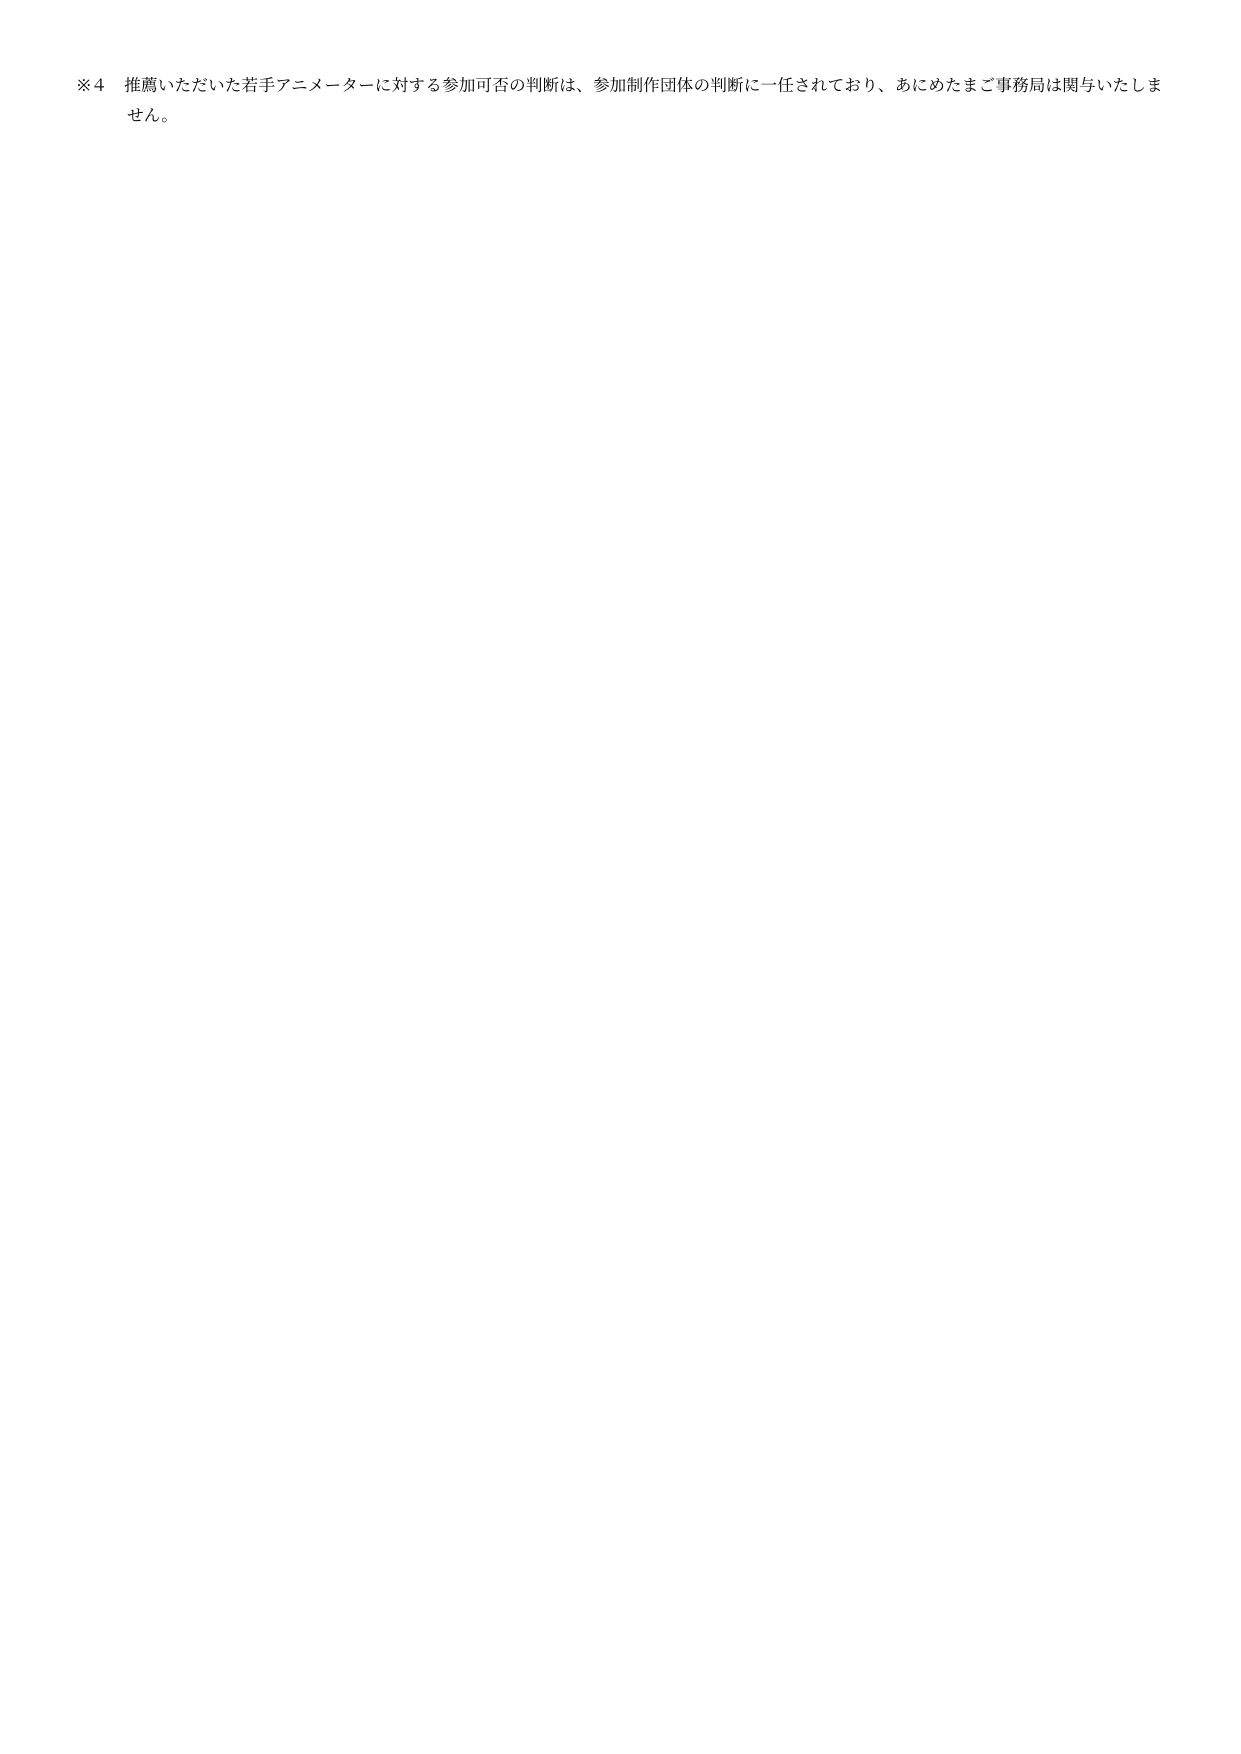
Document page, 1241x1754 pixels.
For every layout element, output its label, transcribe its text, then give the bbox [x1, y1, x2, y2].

text ※４ 推薦いただいた若手アニメーターに対する参加可否の判断は、参加制作団体の判断に一任されており、あにめたまご事務局は関与いたしません。 [77, 69, 1163, 129]
